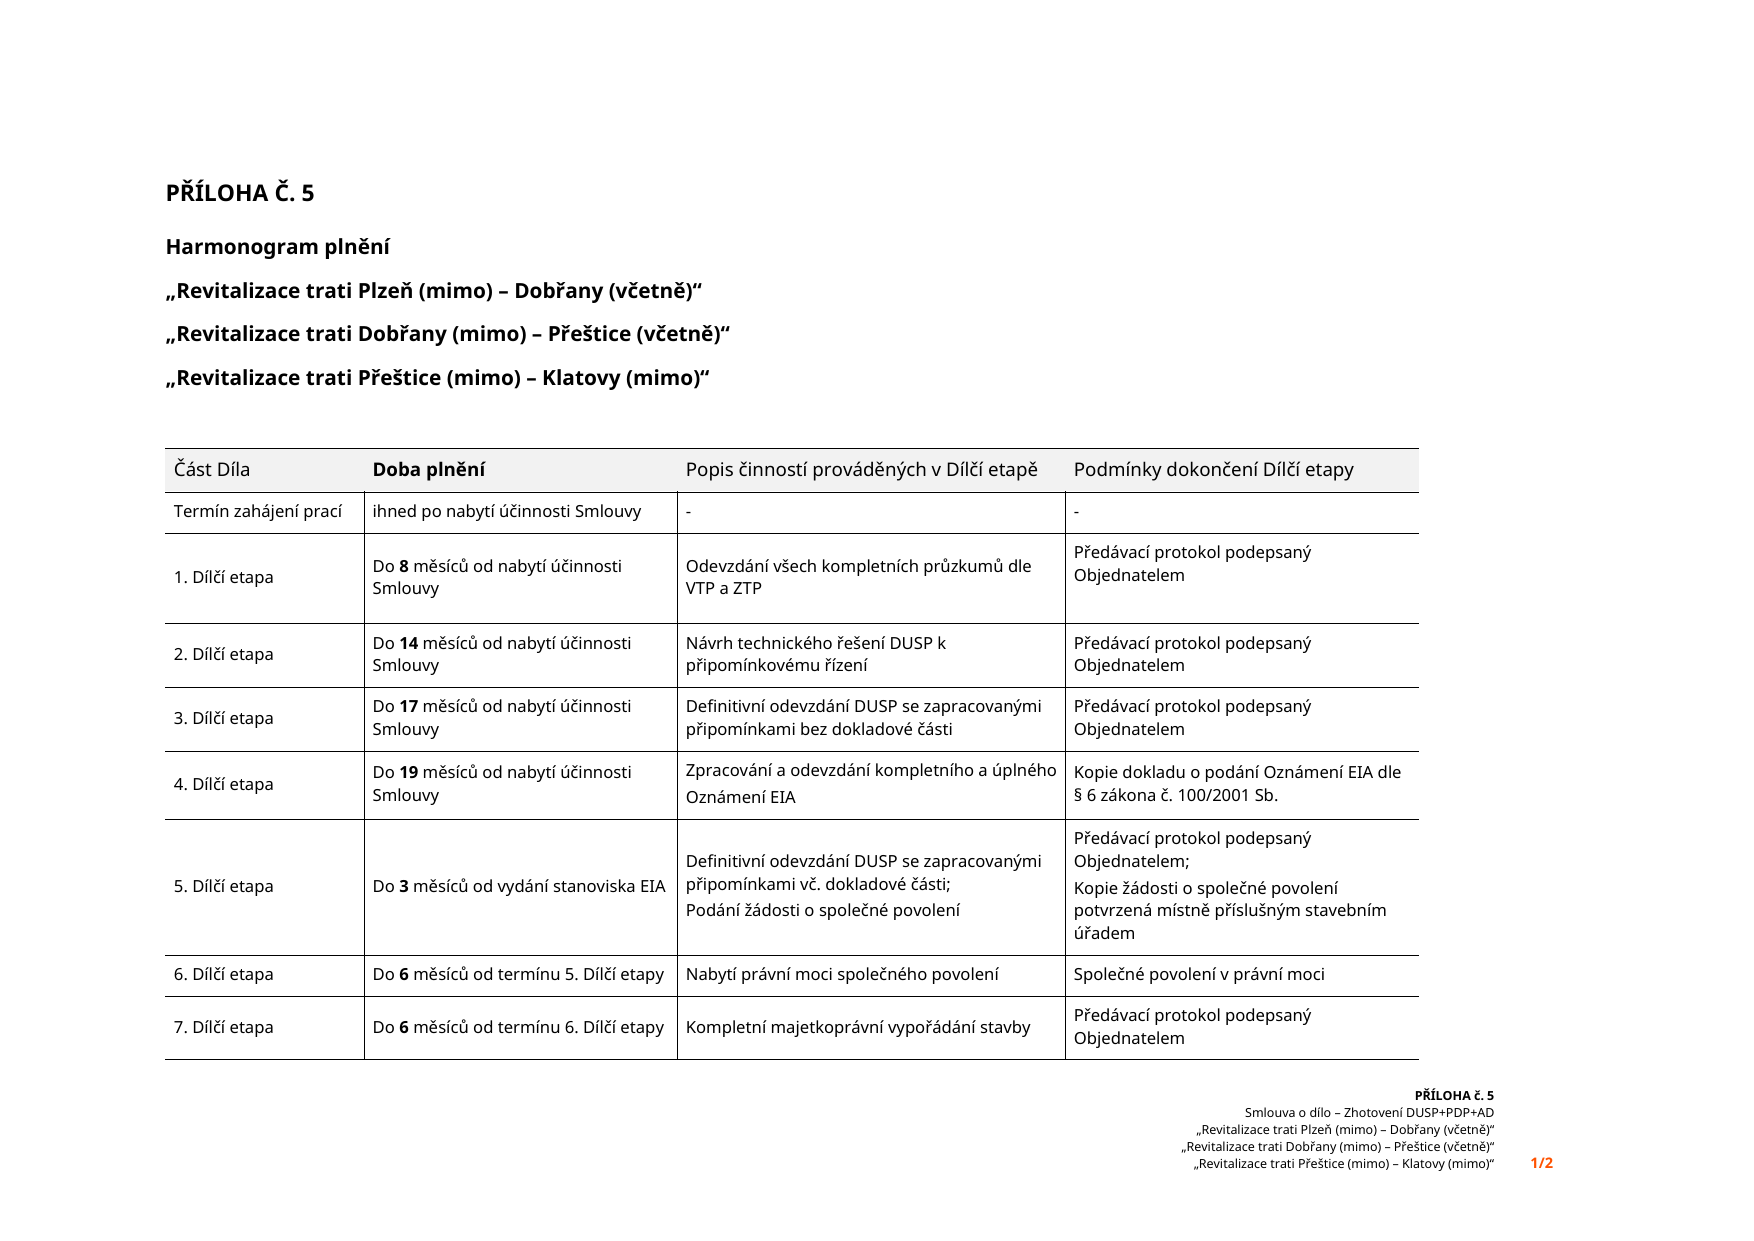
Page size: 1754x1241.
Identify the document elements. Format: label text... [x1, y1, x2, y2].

list „Revitalizace trati Plzeň (mimo) – Dobřany (včetně)“ [165, 276, 1588, 304]
table_cell Zpracování a odevzdání kompletního a úplného Oznámení EIA [678, 752, 1065, 818]
table_cell 2. Dílčí etapa [165, 624, 364, 687]
table_header Část Díla [165, 449, 364, 491]
table_cell Předávací protokol podepsaný Objednatelem [1066, 624, 1419, 687]
table_cell ihned po nabytí účinnosti Smlouvy [365, 493, 677, 532]
table_cell Do 14 měsíců od nabytí účinnosti Smlouvy [365, 624, 677, 687]
table_header Popis činností prováděných v Dílčí etapě [677, 449, 1065, 491]
text Harmonogram plnění [165, 232, 1588, 261]
table_cell Do 17 měsíců od nabytí účinnosti Smlouvy [365, 688, 677, 751]
table_cell 4. Dílčí etapa [165, 752, 364, 818]
table_cell - [1066, 493, 1419, 532]
table_cell 5. Dílčí etapa [165, 820, 364, 954]
table_cell Kopie dokladu o podání Oznámení EIA dle § 6 zákona č. 100/2001 Sb. [1066, 752, 1419, 818]
table_cell Společné povolení v právní moci [1066, 956, 1419, 996]
table_cell Předávací protokol podepsaný Objednatelem [1066, 688, 1419, 751]
table_cell Do 6 měsíců od termínu 6. Dílčí etapy [365, 997, 677, 1059]
list „Revitalizace trati Přeštice (mimo) – Klatovy (mimo)“ [165, 363, 1588, 392]
table_cell Definitivní odevzdání DUSP se zapracovanými připomínkami vč. dokladové části; Podání žádosti o společné povolení [678, 820, 1065, 954]
table_cell Termín zahájení prací [165, 493, 364, 532]
list „Revitalizace trati Dobřany (mimo) – Přeštice (včetně)“ [165, 319, 1588, 348]
table_cell 7. Dílčí etapa [165, 997, 364, 1059]
table_cell Definitivní odevzdání DUSP se zapracovanými připomínkami bez dokladové části [678, 688, 1065, 751]
text Příloha č. 5 [165, 177, 1588, 208]
table_cell Do 3 měsíců od vydání stanoviska EIA [365, 820, 677, 954]
table_cell Do 19 měsíců od nabytí účinnosti Smlouvy [365, 752, 677, 818]
table_cell Do 8 měsíců od nabytí účinnosti Smlouvy [365, 534, 677, 623]
table_cell 1. Dílčí etapa [165, 534, 364, 623]
table_cell Do 6 měsíců od termínu 5. Dílčí etapy [365, 956, 677, 996]
table_header Podmínky dokončení Dílčí etapy [1065, 449, 1419, 491]
table_cell Předávací protokol podepsaný Objednatelem [1066, 534, 1419, 623]
table_cell - [678, 493, 1065, 532]
table_cell 6. Dílčí etapa [165, 956, 364, 996]
table_cell 3. Dílčí etapa [165, 688, 364, 751]
table_cell Předávací protokol podepsaný Objednatelem; Kopie žádosti o společné povolení potvrzená místně příslušným stavebním úřadem [1066, 820, 1419, 954]
table_header Doba plnění [364, 449, 677, 491]
table_cell Kompletní majetkoprávní vypořádání stavby [678, 997, 1065, 1059]
table_cell Návrh technického řešení DUSP k připomínkovému řízení [678, 624, 1065, 687]
table_cell Odevzdání všech kompletních průzkumů dle VTP a ZTP [678, 534, 1065, 623]
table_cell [1066, 997, 1419, 1059]
table_cell Nabytí právní moci společného povolení [678, 956, 1065, 996]
